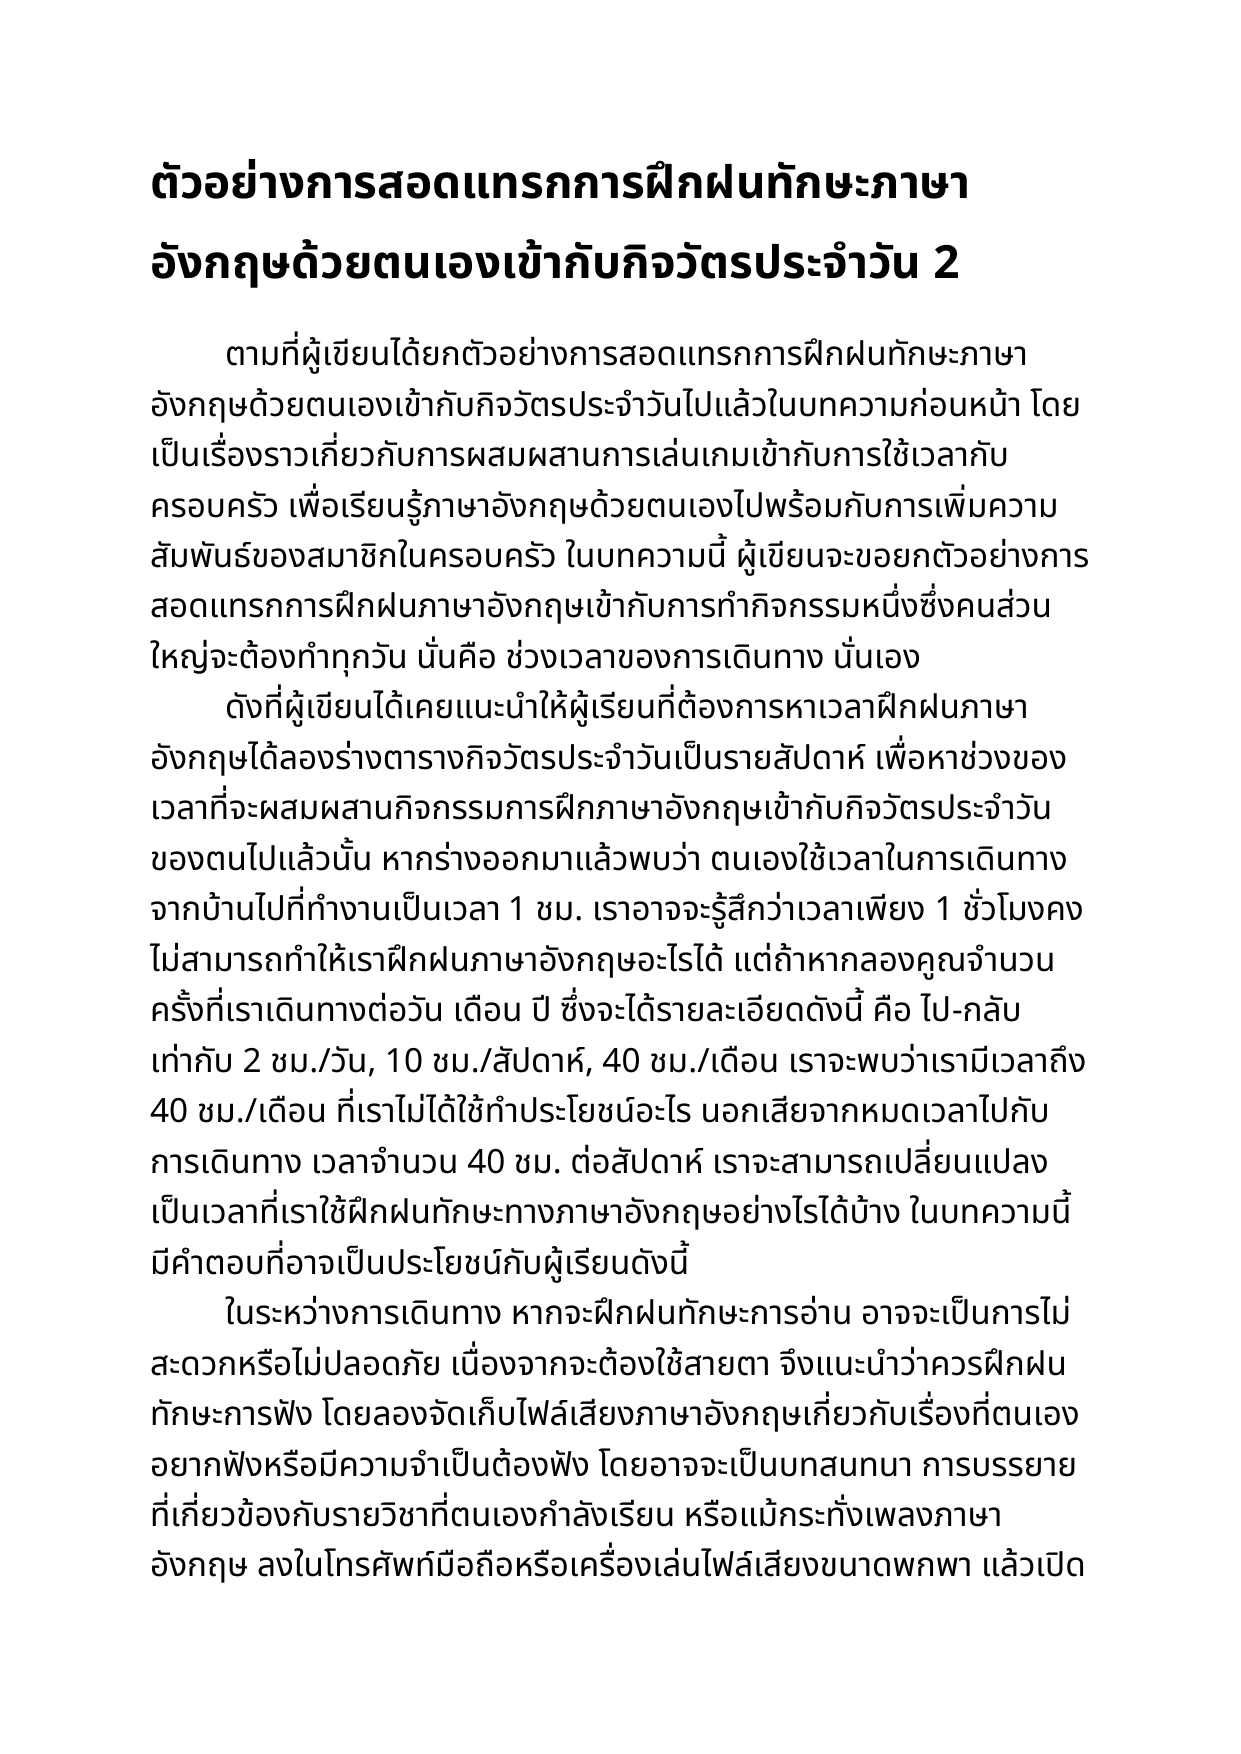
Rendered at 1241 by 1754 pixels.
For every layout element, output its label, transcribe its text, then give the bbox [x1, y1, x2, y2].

text ตามที่ผู้เขียนได้ยกตัวอย่างการสอดแทรกการฝึกฝนทักษะภาษาอังกฤษด้วยตนเองเข้ากับกิจวัตรประจำวันไปแล้วในบทความก่อนหน้า โดยเป็นเรื่องราวเกี่ยวกับการผสมผสานการเล่นเกมเข้ากับการใช้เวลากับครอบครัว เพื่อเรียนรู้ภาษาอังกฤษด้วยตนเองไปพร้อมกับการเพิ่มความสัมพันธ์ของสมาชิกในครอบครัว ในบทความนี้ ผู้เขียนจะขอยกตัวอย่างการสอดแทรกการฝึกฝนภาษาอังกฤษเข้ากับการทำกิจกรรมหนึ่งซึ่งคนส่วนใหญ่จะต้องทำทุกวัน นั่นคือ ช่วงเวลาของการเดินทาง นั่นเอง [150, 330, 1090, 683]
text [150, 1289, 1090, 1592]
text ดังที่ผู้เขียนได้เคยแนะนำให้ผู้เรียนที่ต้องการหาเวลาฝึกฝนภาษาอังกฤษได้ลองร่างตารางกิจวัตรประจำวันเป็นรายสัปดาห์ เพื่อหาช่วงของเวลาที่จะผสมผสานกิจกรรมการฝึกภาษาอังกฤษเข้ากับกิจวัตรประจำวันของตนไปแล้วนั้น หากร่างออกมาแล้วพบว่า ตนเองใช้เวลาในการเดินทางจากบ้านไปที่ทำงานเป็นเวลา1 ชม. เราอาจจะรู้สึกว่าเวลาเพียง 1 ชั่วโมงคงไม่สามารถทำให้เราฝึกฝนภาษาอังกฤษอะไรได้ แต่ถ้าหากลองคูณจำนวนครั้งที่เราเดินทางต่อวัน เดือน ปี ซึ่งจะได้รายละเอียดดังนี้ คือ ไป-กลับ เท่ากับ 2 ชม./วัน, 10 ชม./สัปดาห์, 40 ชม./เดือน เราจะพบว่าเรามีเวลาถึง 40 ชม./เดือน ที่เราไม่ได้ใช้ทำประโยชน์อะไร นอกเสียจากหมดเวลาไปกับการเดินทาง เวลาจำนวน 40 ชม. ต่อสัปดาห์ เราจะสามารถเปลี่ยนแปลงเป็นเวลาที่เราใช้ฝึกฝนทักษะทางภาษาอังกฤษอย่างไรได้บ้าง ในบทความนี้มีคำตอบที่อาจเป็นประโยชน์กับผู้เรียนดังนี้ [150, 683, 1090, 1289]
text ตัวอย่างการสอดแทรกการฝึกฝนทักษะภาษาอังกฤษด้วยตนเองเข้ากับกิจวัตรประจำวัน 2 [150, 150, 1090, 299]
